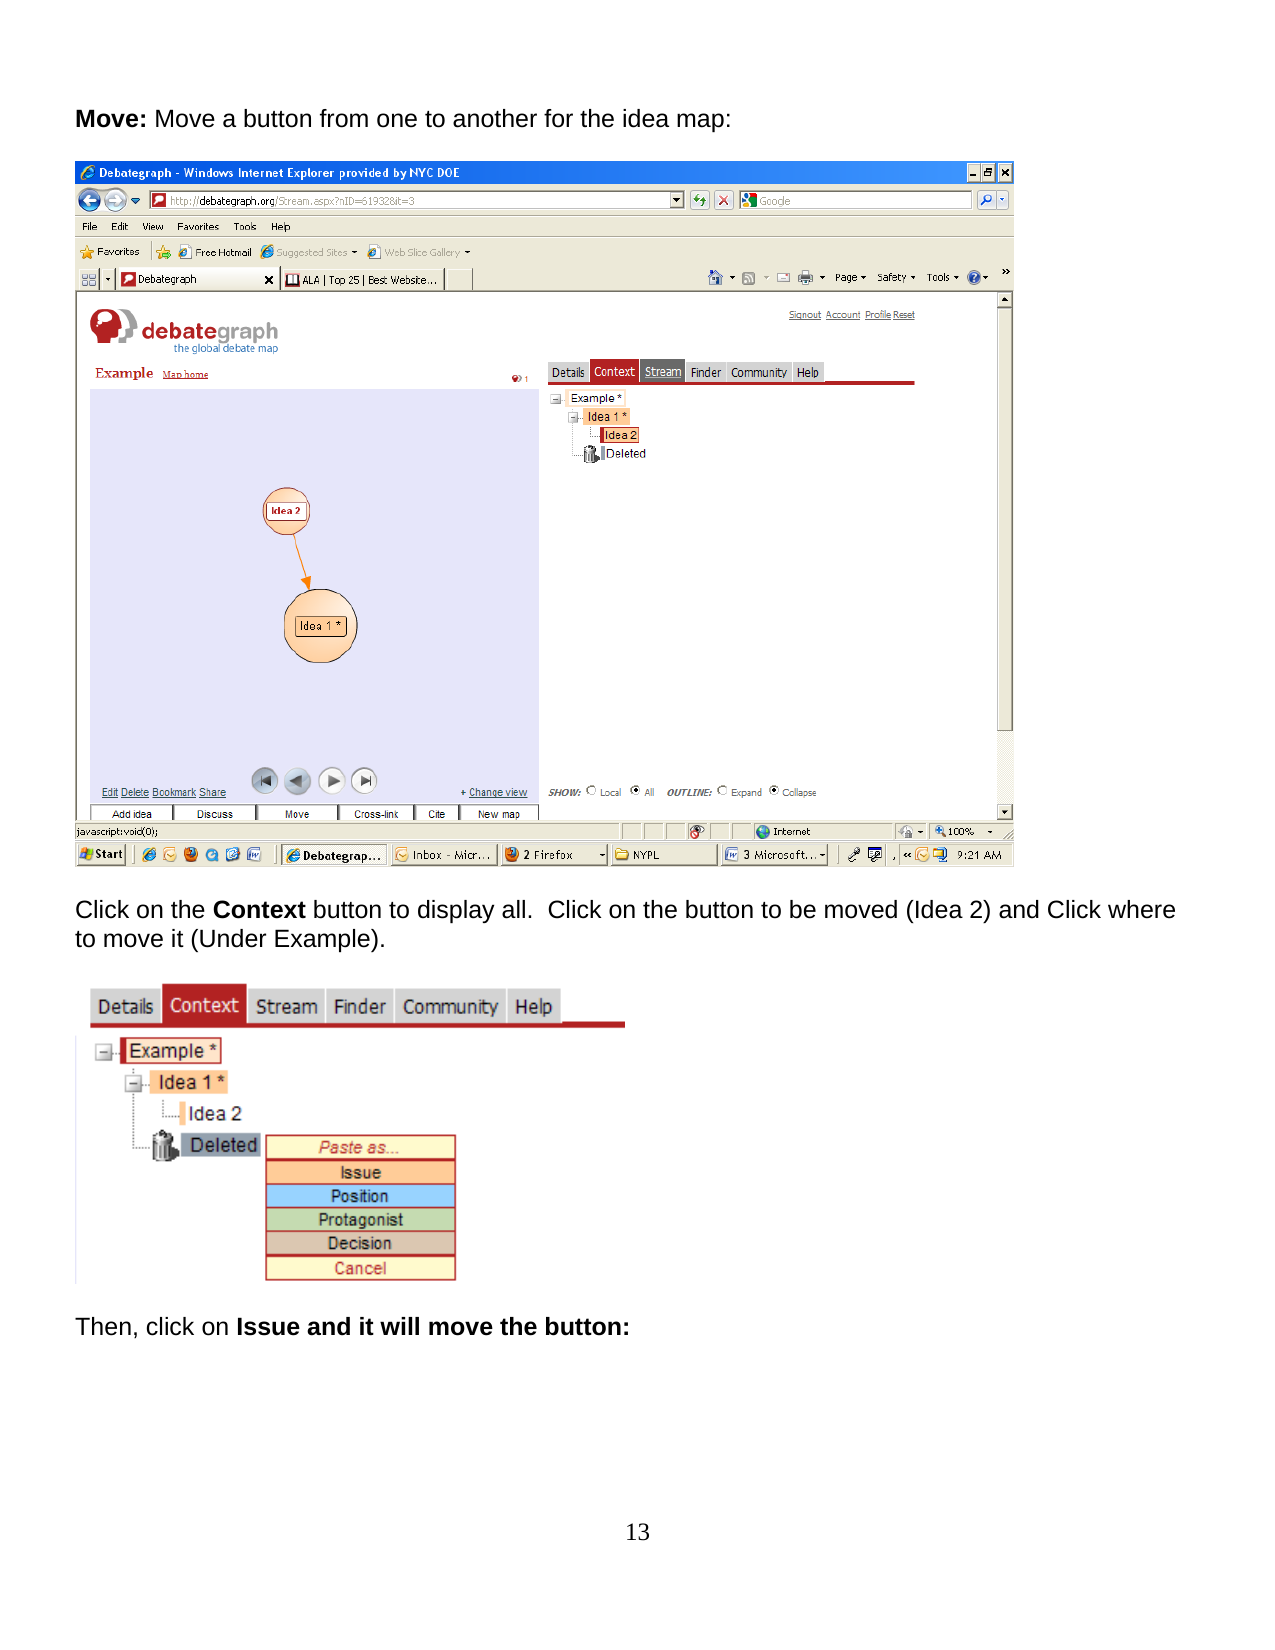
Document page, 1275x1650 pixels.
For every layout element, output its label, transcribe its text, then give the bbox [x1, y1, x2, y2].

text Click on the Context button to display all. Click on the button to be moved (Idea 2) and Click where to move it (Under Example). [75, 895, 1200, 953]
picture [75, 161, 1014, 867]
text Then, click on Issue and it will move the button: [75, 1312, 1200, 1341]
picture [75, 981, 625, 1284]
text Move: Move a button from one to another for the idea map: [75, 104, 1200, 132]
